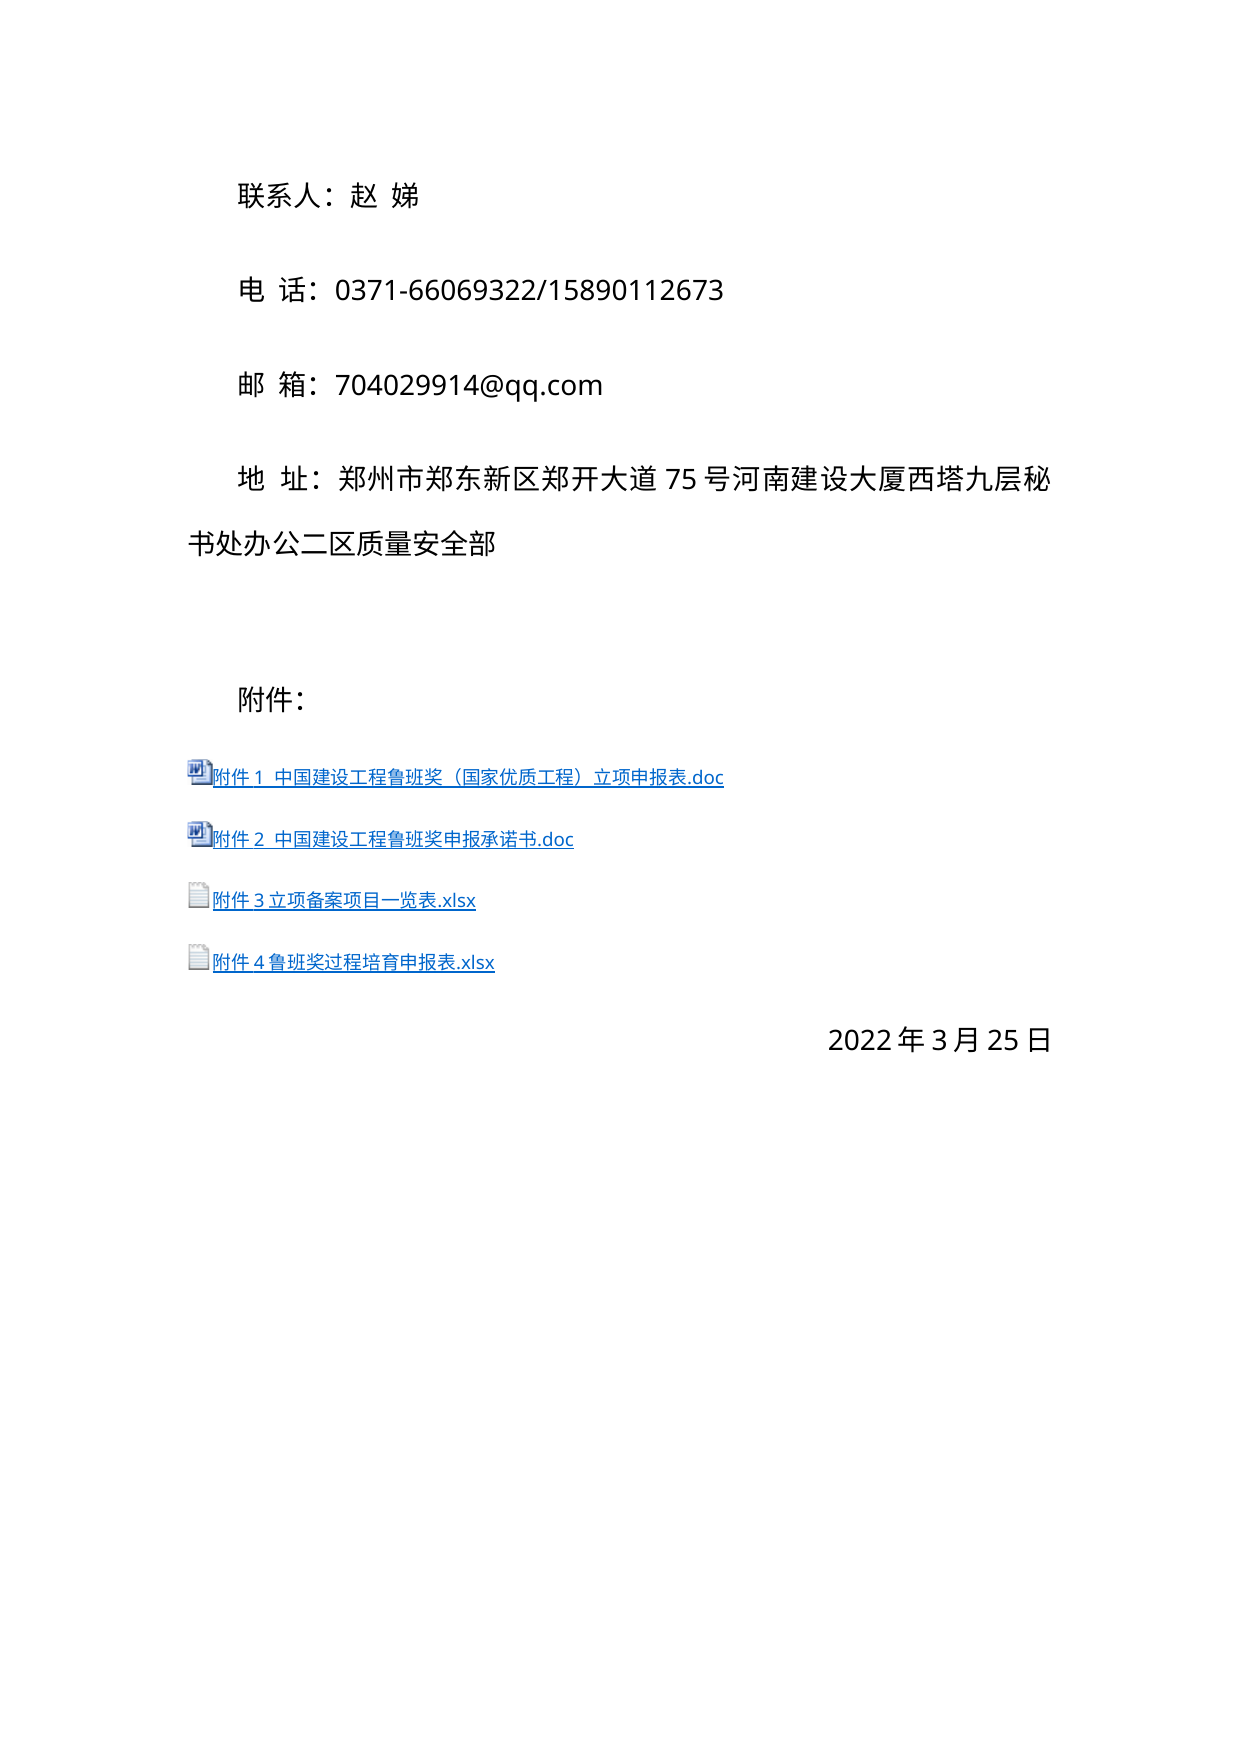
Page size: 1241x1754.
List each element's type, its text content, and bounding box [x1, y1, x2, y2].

text 附件1 中国建设工程鲁班奖（国家优质工程）立项申报表.doc [187, 759, 1053, 792]
picture [187, 759, 213, 785]
text 联系人：赵 娣 [187, 162, 1053, 227]
text 附件3立项备案项目一览表.xlsx [187, 883, 1053, 915]
text 附件： [187, 665, 1053, 730]
text 电 话：0371-66069322/15890112673 [187, 256, 1053, 321]
text 邮 箱：704029914@qq.com [187, 350, 1053, 415]
picture [187, 821, 213, 847]
picture [187, 944, 213, 970]
text 附件2 中国建设工程鲁班奖申报承诺书.doc [187, 821, 1053, 854]
text 地 址：郑州市郑东新区郑开大道75号河南建设大厦西塔九层秘书处办公二区质量安全部 [187, 444, 1053, 574]
text 附件4鲁班奖过程培育申报表.xlsx [187, 944, 1053, 977]
picture [187, 882, 213, 908]
text 2022年3月25日 [187, 1006, 1053, 1071]
